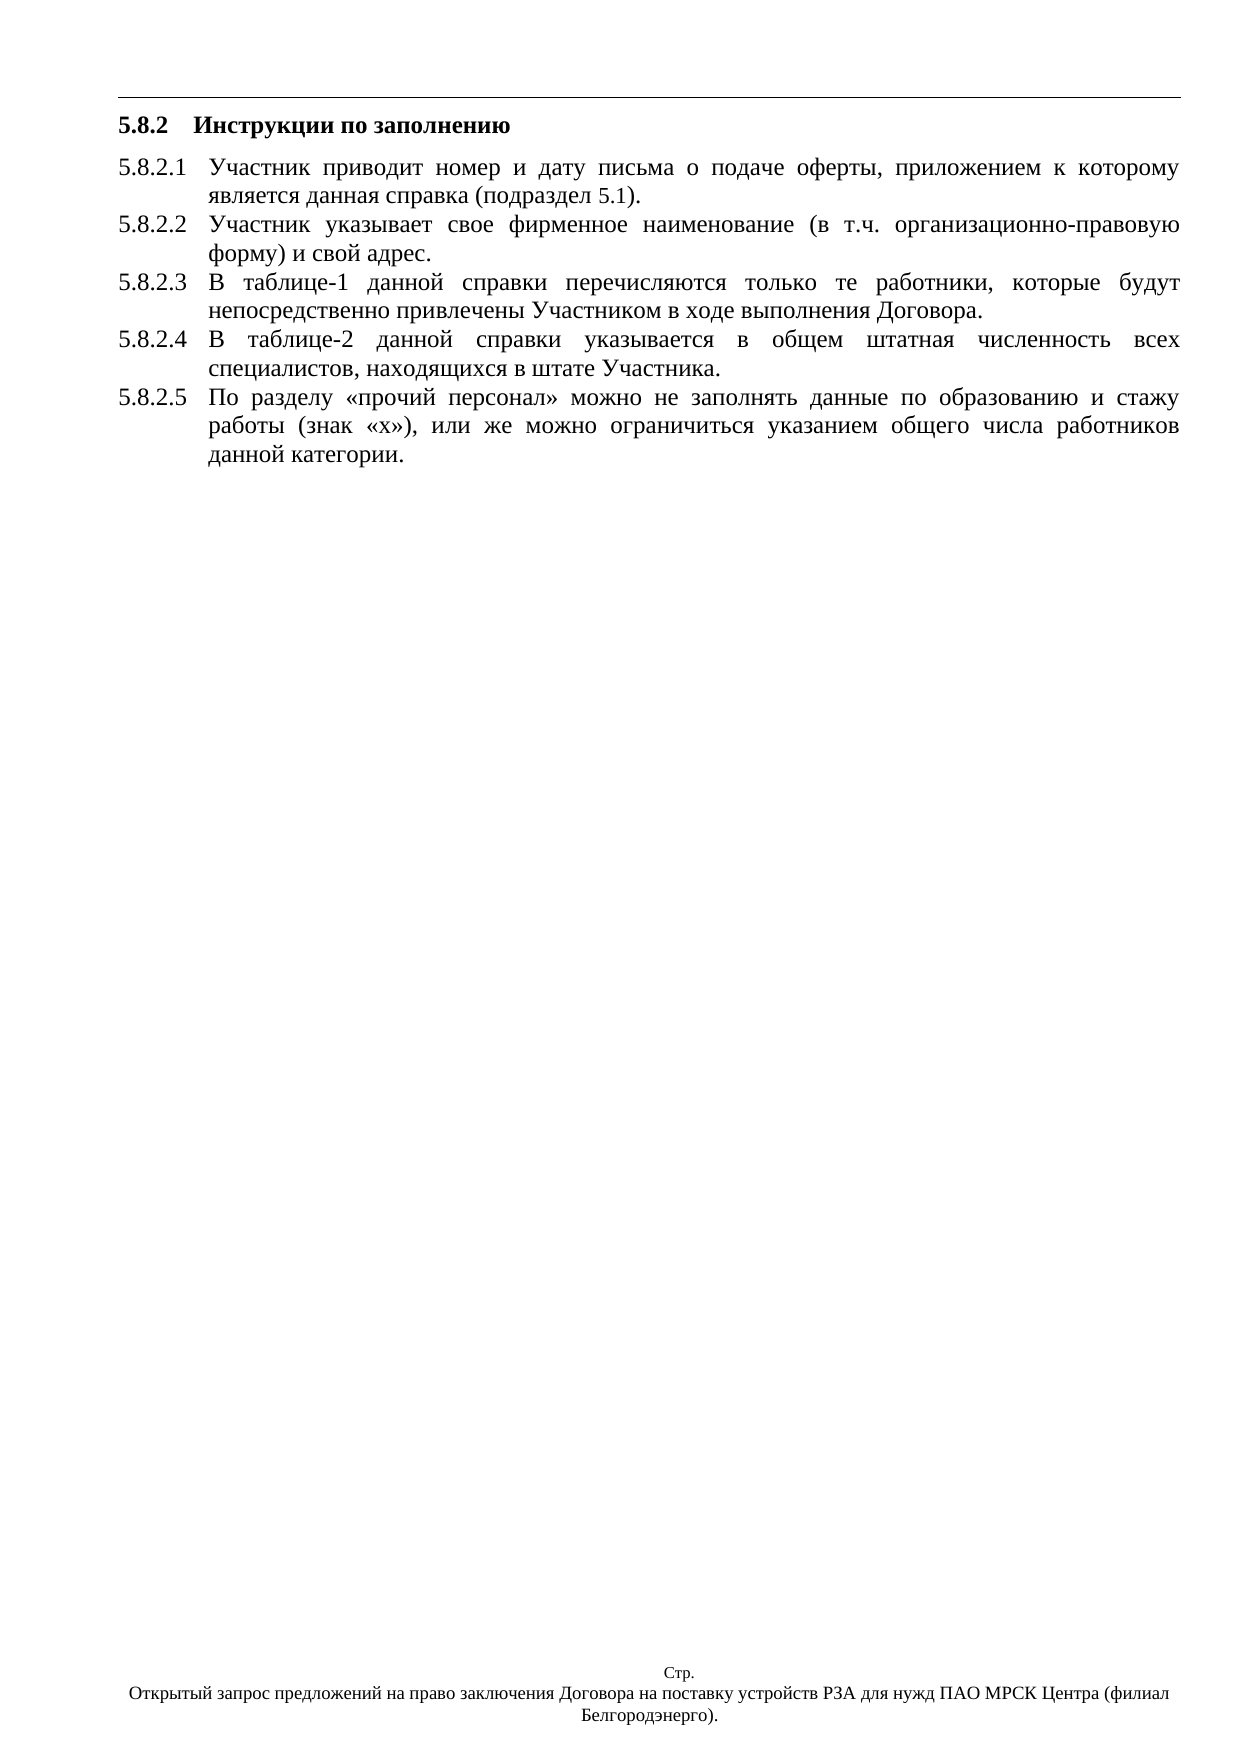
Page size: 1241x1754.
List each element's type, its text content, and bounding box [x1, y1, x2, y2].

list Участник приводит номер и дату письма о подаче оферты, приложением к которому является данная справка (подраздел 5.1). [118, 152, 1181, 209]
list В таблице-1 данной справки перечисляются только те работники, которые будут непосредственно привлечены Участником в ходе выполнения Договора. [118, 267, 1181, 324]
list В таблице-2 данной справки указывается в общем штатная численность всех специалистов, находящихся в штате Участника. [118, 324, 1181, 382]
list Участник указывает свое фирменное наименование (в т.ч. организационно-правовую форму) и свой адрес. [118, 209, 1181, 267]
list По разделу «прочий персонал» можно не заполнять данные по образованию и стажу работы (знак «х»), или же можно ограничиться указанием общего числа работников данной категории. [118, 382, 1181, 468]
subtitle Инструкции по заполнению [118, 111, 1181, 139]
